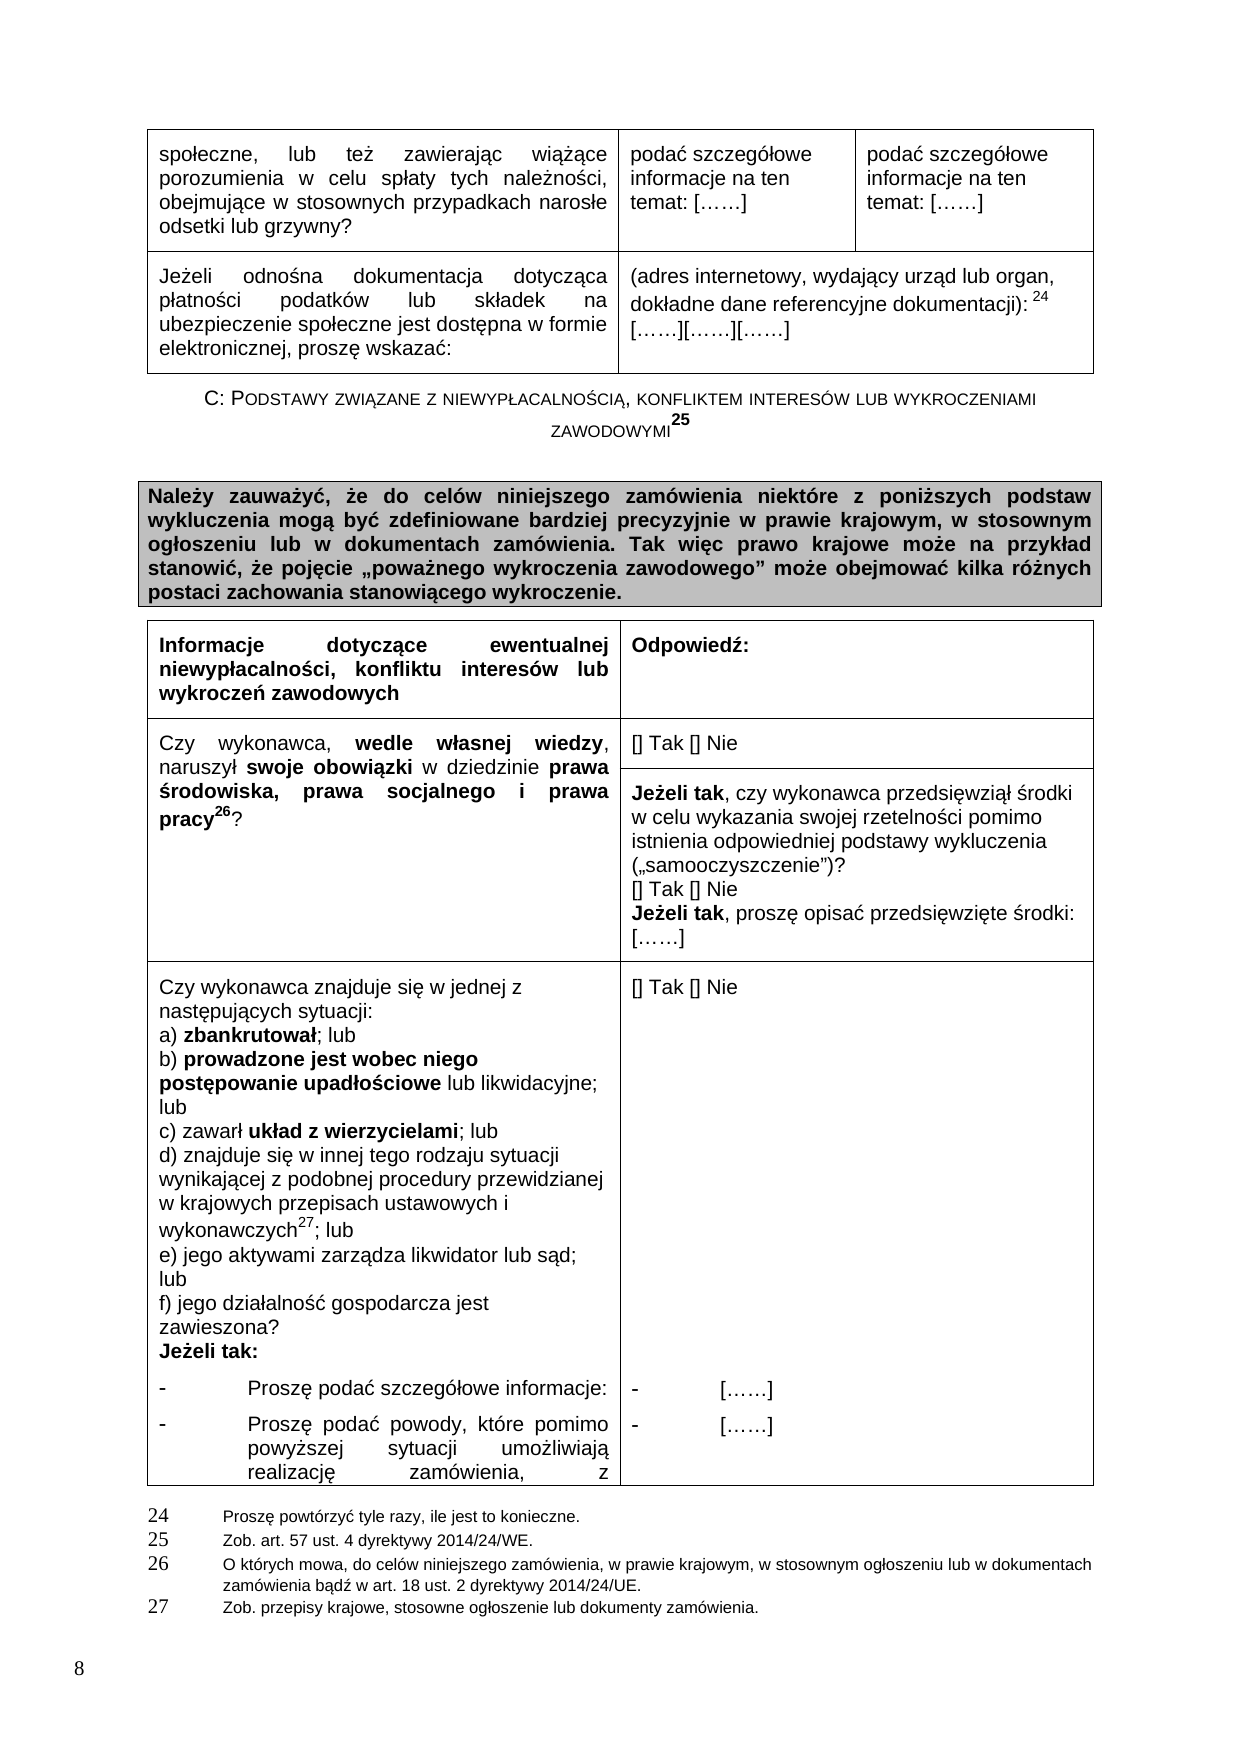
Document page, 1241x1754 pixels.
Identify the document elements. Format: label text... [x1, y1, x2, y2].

table_cell Jeżeli odnośna dokumentacja dotycząca płatności podatków lub składek na ubezpieczenie społeczne jest dostępna w formie elektronicznej, proszę wskazać: [148, 252, 618, 372]
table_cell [856, 130, 1093, 251]
title C: Podstawy związane z niewypłacalnością, konfliktem interesów lub wykroczeniami zawodowymi [148, 386, 1093, 443]
text Należy zauważyć, że do celów niniejszego zamówienia niektóre z poniższych podstaw wykluczenia mogą być zdefiniowane bardziej precyzyjnie w prawie krajowym, w stosownym ogłoszeniu lub w dokumentach zamówienia. Tak więc prawo krajowe może na przykład stanowić, że pojęcie „poważnego wykroczenia zawodowego” może obejmować kilka różnych postaci zachowania stanowiącego wykroczenie. [139, 482, 1101, 606]
table_header Odpowiedź: [621, 621, 1093, 717]
table_cell Czy wykonawca, wedle własnej wiedzy, naruszył swoje obowiązki w dziedzinie prawa środowiska, prawa socjalnego i prawa pracy? [148, 719, 620, 961]
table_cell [148, 962, 620, 1485]
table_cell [619, 130, 855, 251]
table_cell [] Tak [] Nie [621, 719, 1093, 767]
table_cell (adres internetowy, wydający urząd lub organ, dokładne dane referencyjne dokumentacji): [……][……][……] [619, 252, 1093, 372]
table_cell Jeżeli tak, czy wykonawca przedsięwziął środki w celu wykazania swojej rzetelności pomimo istnienia odpowiedniej podstawy wykluczenia („samooczyszczenie”)? [] Tak [] Nie Jeżeli tak, proszę opisać przedsięwzięte środki: [……] [621, 769, 1093, 961]
table_header Informacje dotyczące ewentualnej niewypłacalności, konfliktu interesów lub wykroczeń zawodowych [148, 621, 620, 717]
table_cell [621, 962, 1093, 1485]
